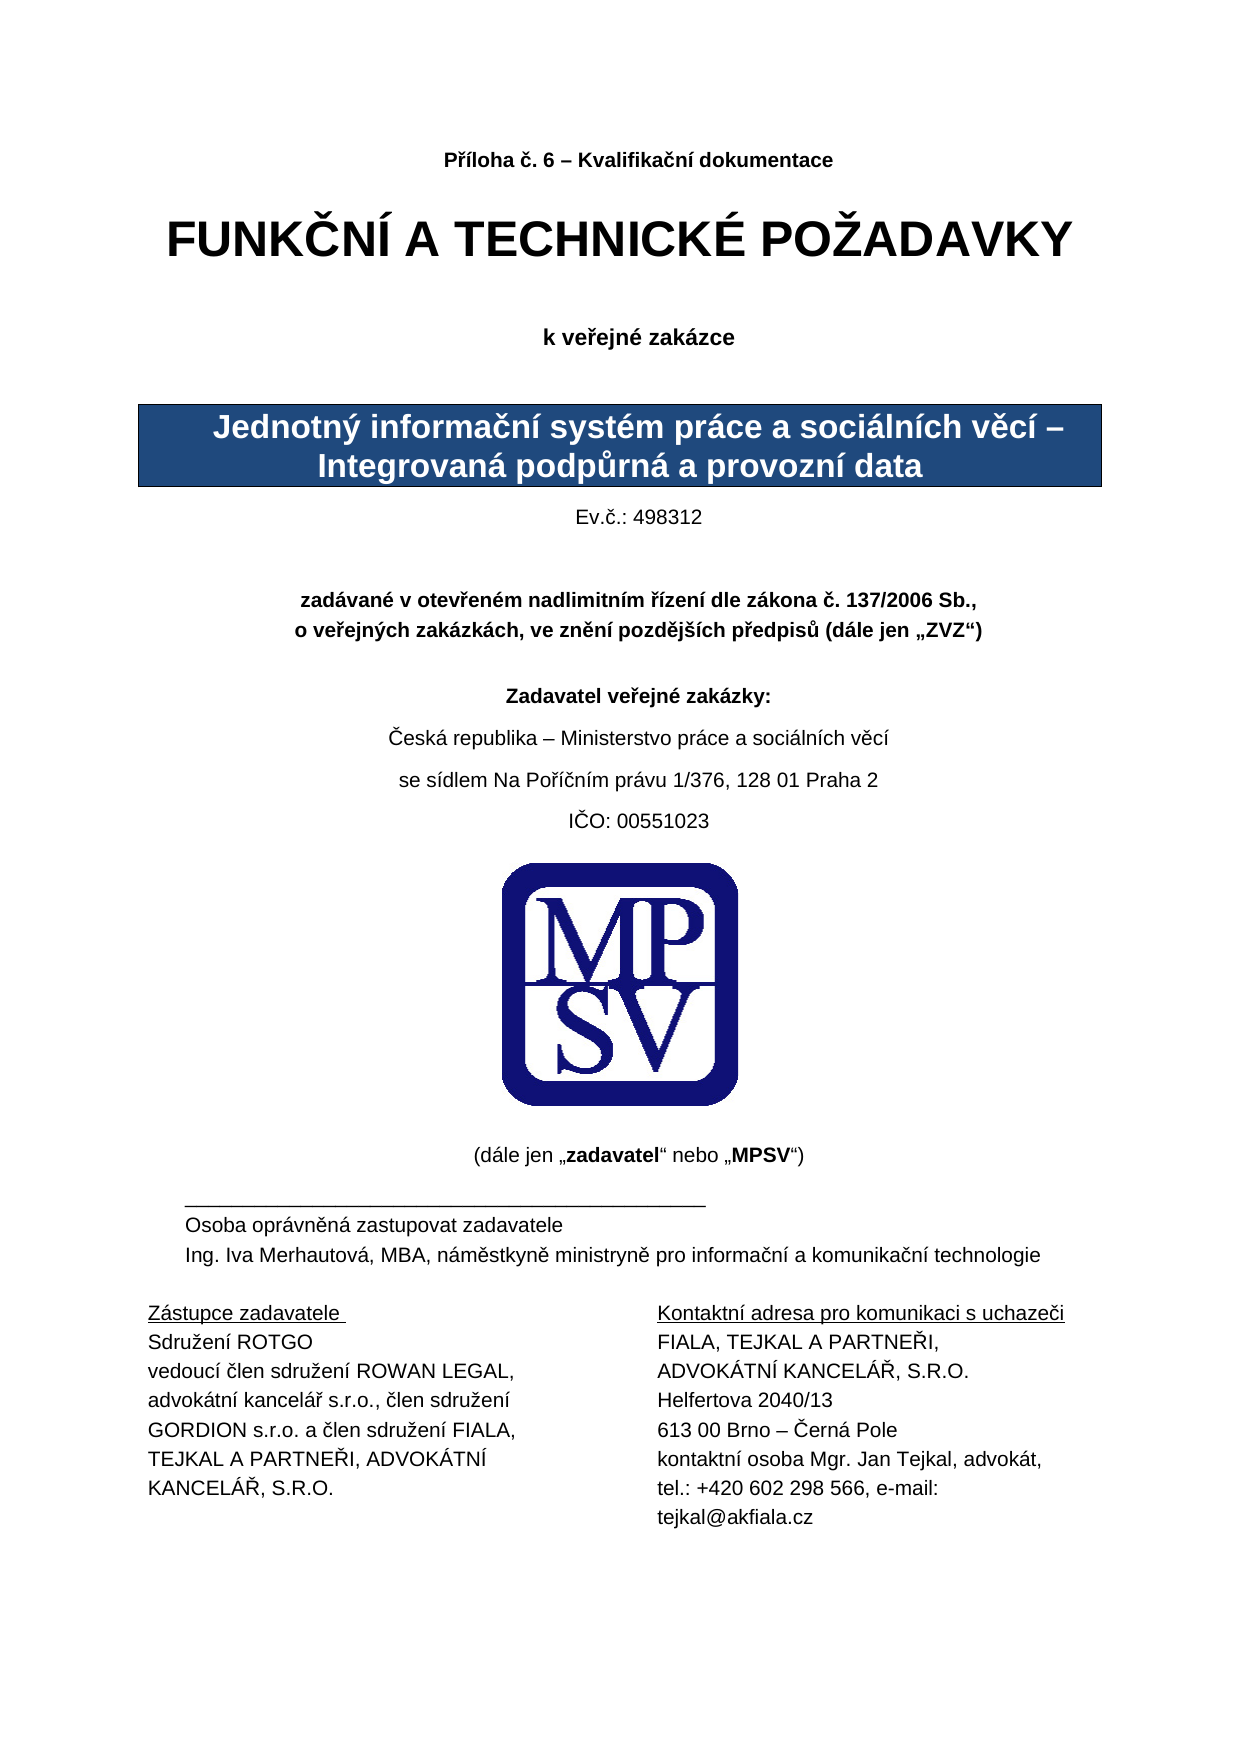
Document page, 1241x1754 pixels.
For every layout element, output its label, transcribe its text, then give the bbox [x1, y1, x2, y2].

text ADVOKÁTNÍ KANCELÁŘ, S.R.O. [657, 1354, 1092, 1383]
text Helfertova 2040/13 [657, 1383, 1092, 1412]
text Ing. Iva Merhautová, MBA, náměstkyně ministryně pro informační a komunikační technologie [148, 1237, 1092, 1266]
text Příloha č. 6 – Kvalifikační dokumentace [148, 148, 1092, 172]
text IČO: 00551023 [148, 804, 1092, 833]
text Jednotný informační systém práce a sociálních věcí – Integrovaná podpůrná a provozní data [139, 405, 1101, 486]
text FIALA, TEJKAL A PARTNEŘI, [657, 1325, 1092, 1354]
text k veřejné zakázce [148, 321, 1092, 350]
text Zadavatel veřejné zakázky: [148, 679, 1092, 708]
text tel.: +420 602 298 566, e-mail: tejkal@akfiala.cz [657, 1471, 1092, 1529]
picture [502, 863, 739, 1106]
text Funkční a technické požadavky [148, 209, 1092, 267]
text Kontaktní adresa pro komunikaci s uchazeči [657, 1296, 1092, 1325]
text se sídlem Na Poříčním právu 1/376, 128 01 Praha 2 [148, 762, 1092, 791]
text (dále jen „zadavatel“ nebo „MPSV“) [148, 1137, 1092, 1166]
text Osoba oprávněná zastupovat zadavatele [148, 1208, 1092, 1237]
text Zástupce zadavatele [148, 1296, 583, 1325]
text _____________________________________________ [148, 1179, 1092, 1208]
text Česká republika – Ministerstvo práce a sociálních věcí [148, 721, 1092, 750]
text Ev.č.: 498312 [148, 500, 1092, 529]
text o veřejných zakázkách, ve znění pozdějších předpisů (dále jen „ZVZ“) [148, 612, 1092, 641]
text zadávané v otevřeném nadlimitním řízení dle zákona č. 137/2006 Sb., [148, 583, 1092, 612]
text kontaktní osoba Mgr. Jan Tejkal, advokát, [657, 1441, 1092, 1471]
text vedoucí člen sdružení ROWAN LEGAL, advokátní kancelář s.r.o., člen sdružení GORDION s.r.o. a člen sdružení FIALA, TEJKAL A PARTNEŘI, ADVOKÁTNÍ KANCELÁŘ, S.R.O. [148, 1354, 583, 1500]
text 613 00 Brno – Černá Pole [657, 1412, 1092, 1441]
text Sdružení ROTGO [148, 1325, 583, 1354]
